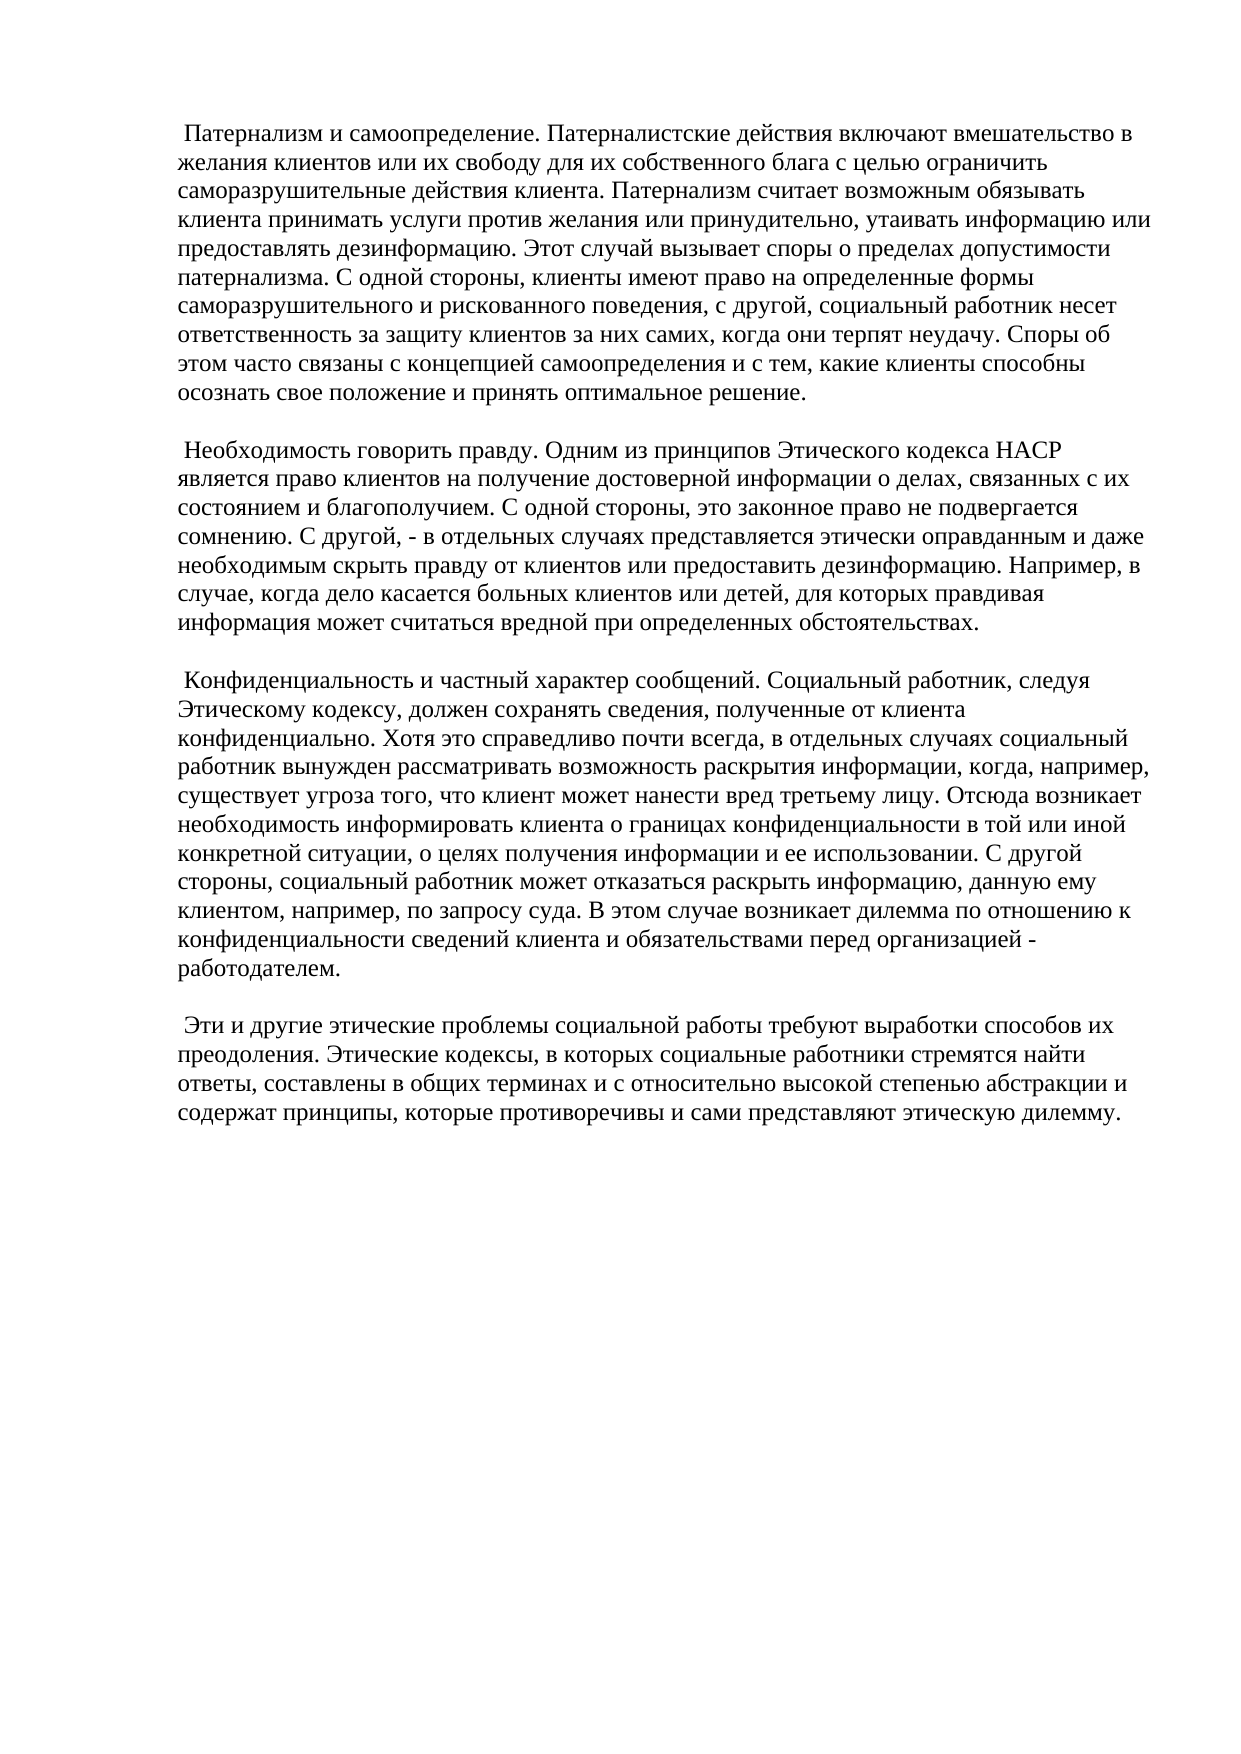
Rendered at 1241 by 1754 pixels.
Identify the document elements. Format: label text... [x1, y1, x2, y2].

text Конфиденциальность и частный характер сообщений. Социальный работник, следуя Этическому кодексу, должен сохранять сведения, полученные от клиента конфиденциально. Хотя это справедливо почти всегда, в отдельных случаях социальный работник вынужден рассматривать возможность раскрытия информации, когда, например, существует угроза того, что клиент может нанести вред третьему лицу. Отсюда возникает необходимость информировать клиента о границах конфиденциальности в той или иной конкретной ситуации, о целях получения информации и ее использовании. С другой стороны, социальный работник может отказаться раскрыть информацию, данную ему клиентом, например, по запросу суда. В этом случае возникает дилемма по отношению к конфиденциальности сведений клиента и обязательствами перед организацией - работодателем. [177, 665, 1152, 981]
text Необходимость говорить правду. Одним из принципов Этического кодекса НАСР является право клиентов на получение достоверной информации о делах, связанных с их состоянием и благополучием. С одной стороны, это законное право не подвергается сомнению. С другой, - в отдельных случаях представляется этически оправданным и даже необходимым скрыть правду от клиентов или предоставить дезинформацию. Например, в случае, когда дело касается больных клиентов или детей, для которых правдивая информация может считаться вредной при определенных обстоятельствах. [177, 435, 1152, 636]
text Эти и другие этические проблемы социальной работы требуют выработки способов их преодоления. Этические кодексы, в которых социальные работники стремятся найти ответы, составлены в общих терминах и с относительно высокой степенью абстракции и содержат принципы, которые противоречивы и сами представляют этическую дилемму. [177, 1011, 1152, 1126]
text Патернализм и самоопределение. Патерналистские действия включают вмешательство в желания клиентов или их свободу для их собственного блага с целью ограничить саморазрушительные действия клиента. Патернализм считает возможным обязывать клиента принимать услуги против желания или принудительно, утаивать информацию или предоставлять дезинформацию. Этот случай вызывает споры о пределах допустимости патернализма. С одной стороны, клиенты имеют право на определенные формы саморазрушительного и рискованного поведения, с другой, социальный работник несет ответственность за защиту клиентов за них самих, когда они терпят неудачу. Споры об этом часто связаны с концепцией самоопределения и с тем, какие клиенты способны осознать свое положение и принять оптимальное решение. [177, 118, 1152, 406]
